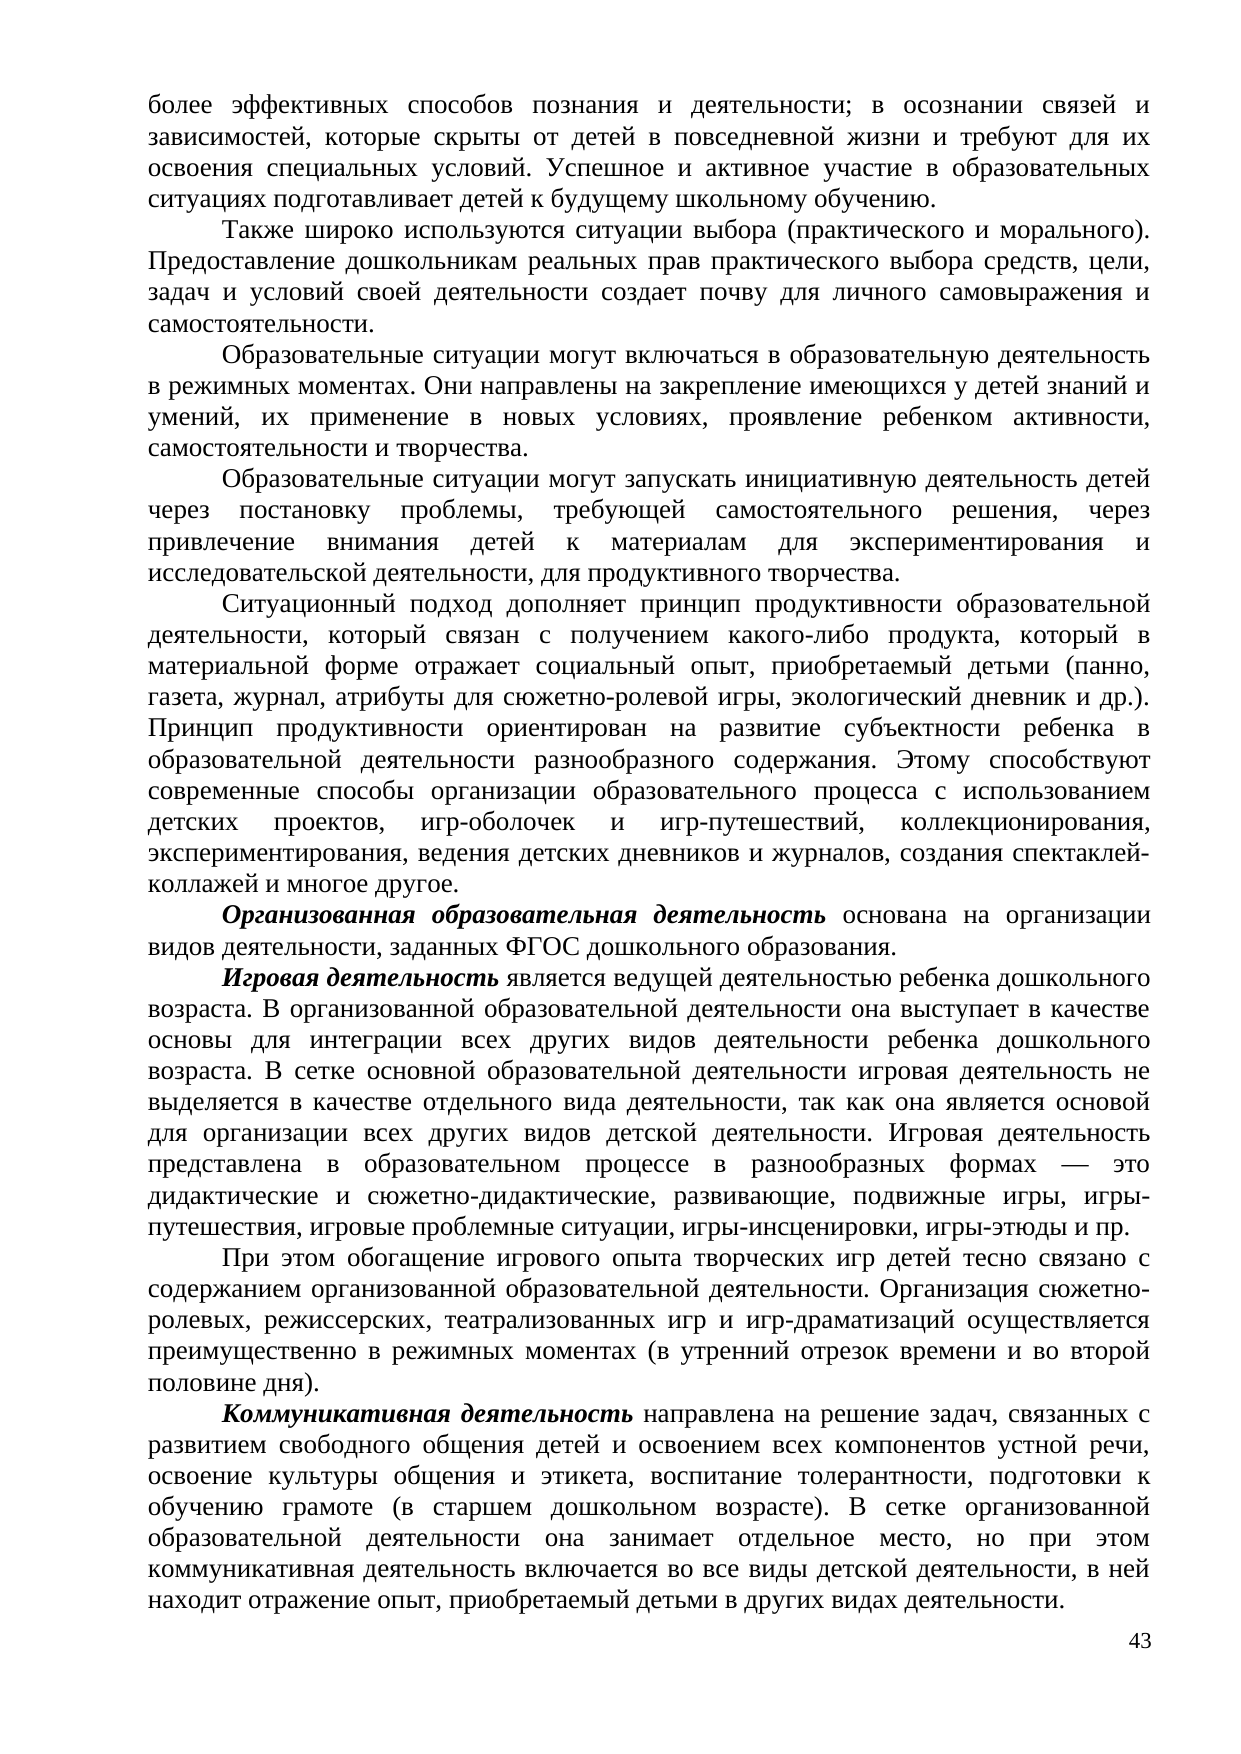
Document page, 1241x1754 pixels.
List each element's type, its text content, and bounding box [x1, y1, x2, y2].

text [148, 89, 1152, 213]
text Игровая деятельность является ведущей деятельностью ребенка дошкольного возраста. В организованной образовательной деятельности она выступает в качестве основы для интеграции всех других видов деятельности ребенка дошкольного возраста. В сетке основной образовательной деятельности игровая деятельность не выделяется в качестве отдельного вида деятельности, так как она является основой для организации всех других видов детской деятельности. Игровая деятельность представлена в образовательном процессе в разнообразных формах — это дидактические и сюжетно-дидактические, развивающие, подвижные игры, игры-путешествия, игровые проблемные ситуации, игры-инсценировки, игры-этюды и пр. [148, 961, 1152, 1241]
text Организованная образовательная деятельность основана на организации видов деятельности, заданных ФГОС дошкольного образования. [148, 898, 1152, 961]
text Коммуникативная деятельность направлена на решение задач, связанных с развитием свободного общения детей и освоением всех компонентов устной речи, освоение культуры общения и этикета, воспитание толерантности, подготовки к обучению грамоте (в старшем дошкольном возрасте). В сетке организованной образовательной деятельности она занимает отдельное место, но при этом коммуникативная деятельность включается во все виды детской деятельности, в ней находит отражение опыт, приобретаемый детьми в других видах деятельности. [148, 1397, 1152, 1615]
text Образовательные ситуации могут включаться в образовательную деятельность в режимных моментах. Они направлены на закрепление имеющихся у детей знаний и умений, их применение в новых условиях, проявление ребенком активности, самостоятельности и творчества. [148, 338, 1152, 462]
text При этом обогащение игрового опыта творческих игр детей тесно связано с содержанием организованной образовательной деятельности. Организация сюжетно-ролевых, режиссерских, театрализованных игр и игр-драматизаций осуществляется преимущественно в режимных моментах (в утренний отрезок времени и во второй половине дня). [148, 1241, 1152, 1397]
text Также широко используются ситуации выбора (практического и морального). Предоставление дошкольникам реальных прав практического выбора средств, цели, задач и условий своей деятельности создает почву для личного самовыражения и самостоятельности. [148, 213, 1152, 338]
text Ситуационный подход дополняет принцип продуктивности образовательной деятельности, который связан с получением какого-либо продукта, который в материальной форме отражает социальный опыт, приобретаемый детьми (панно, газета, журнал, атрибуты для сюжетно-ролевой игры, экологический дневник и др.). Принцип продуктивности ориентирован на развитие субъектности ребенка в образовательной деятельности разнообразного содержания. Этому способствуют современные способы организации образовательного процесса с использованием детских проектов, игр-оболочек и игр-путешествий, коллекционирования, экспериментирования, ведения детских дневников и журналов, создания спектаклей-коллажей и многое другое. [148, 587, 1152, 898]
text Образовательные ситуации могут запускать инициативную деятельность детей через постановку проблемы, требующей самостоятельного решения, через привлечение внимания детей к материалам для экспериментирования и исследовательской деятельности, для продуктивного творчества. [148, 462, 1152, 587]
